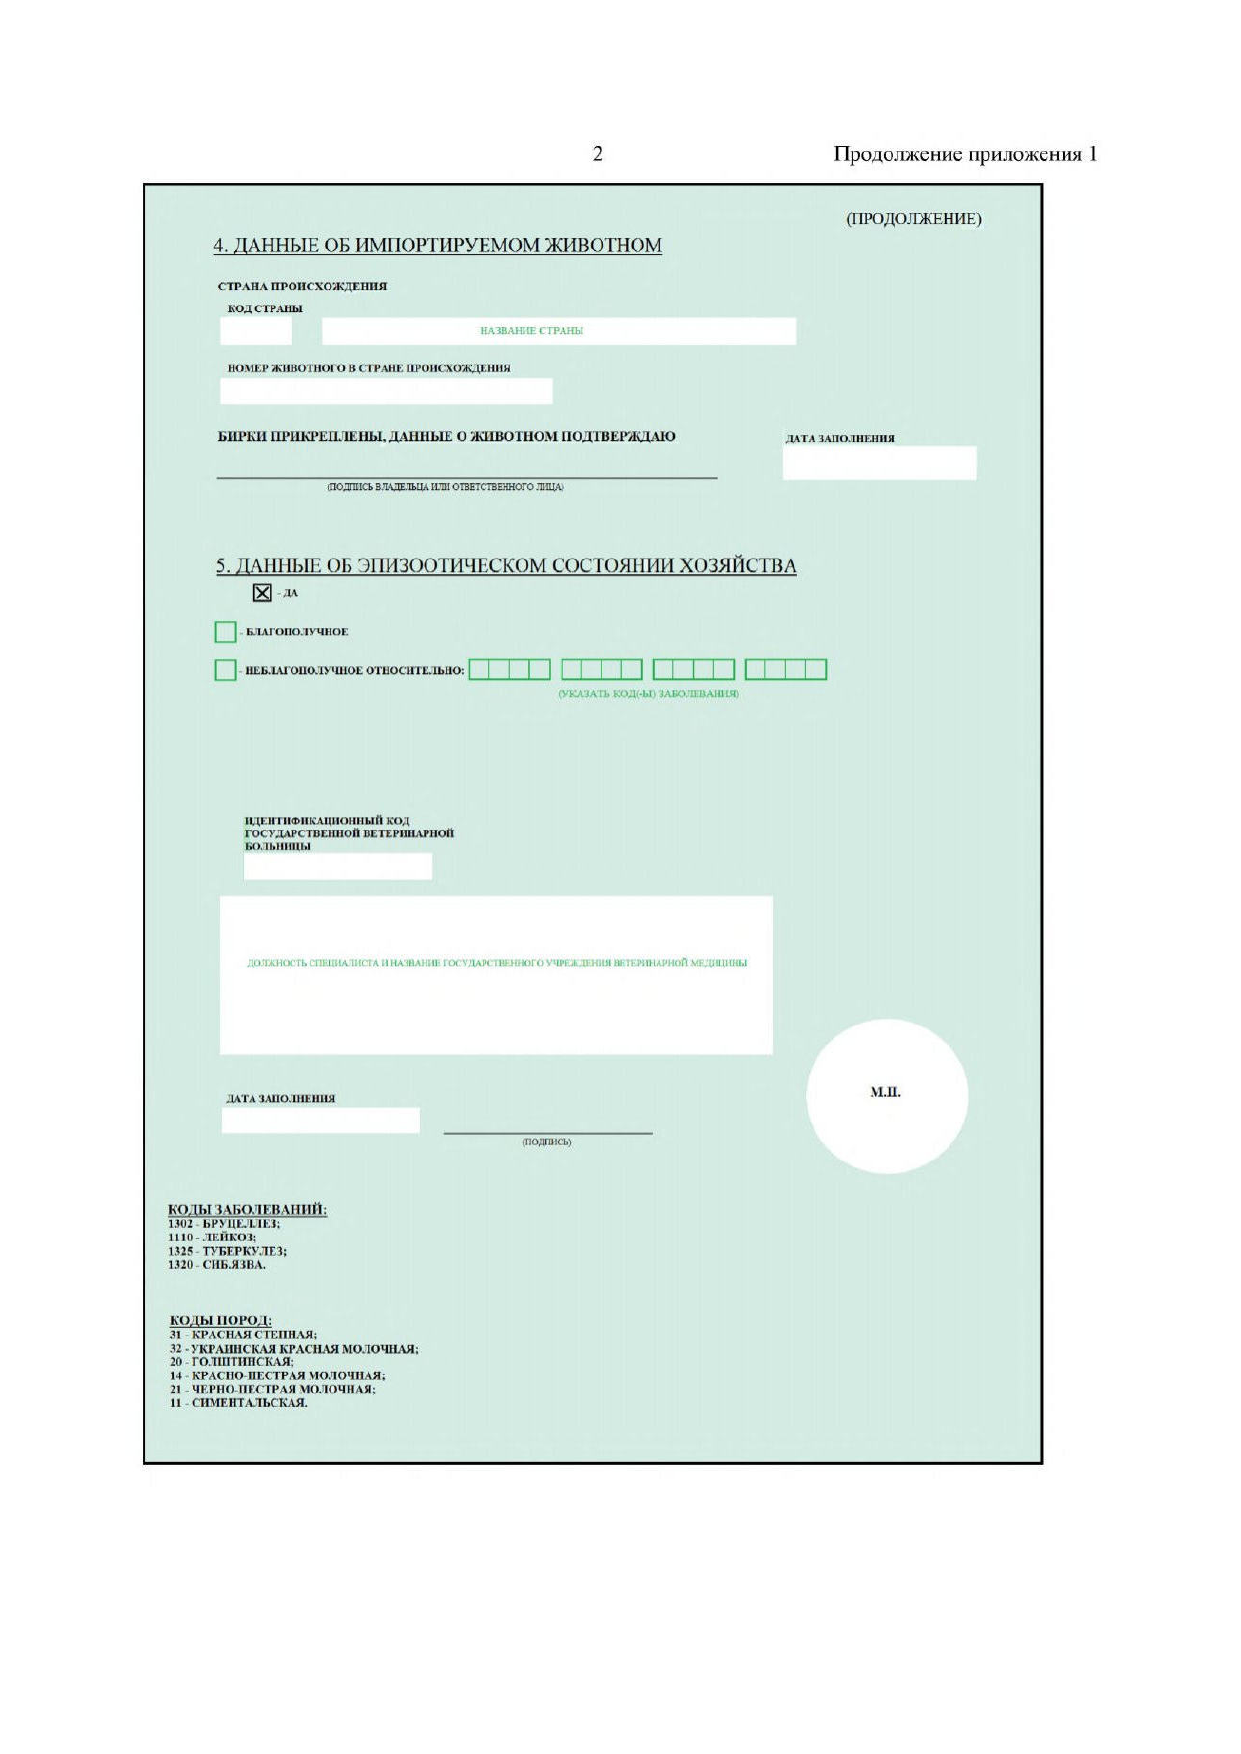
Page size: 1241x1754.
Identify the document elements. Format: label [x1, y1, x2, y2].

picture [117, 132, 1124, 1491]
